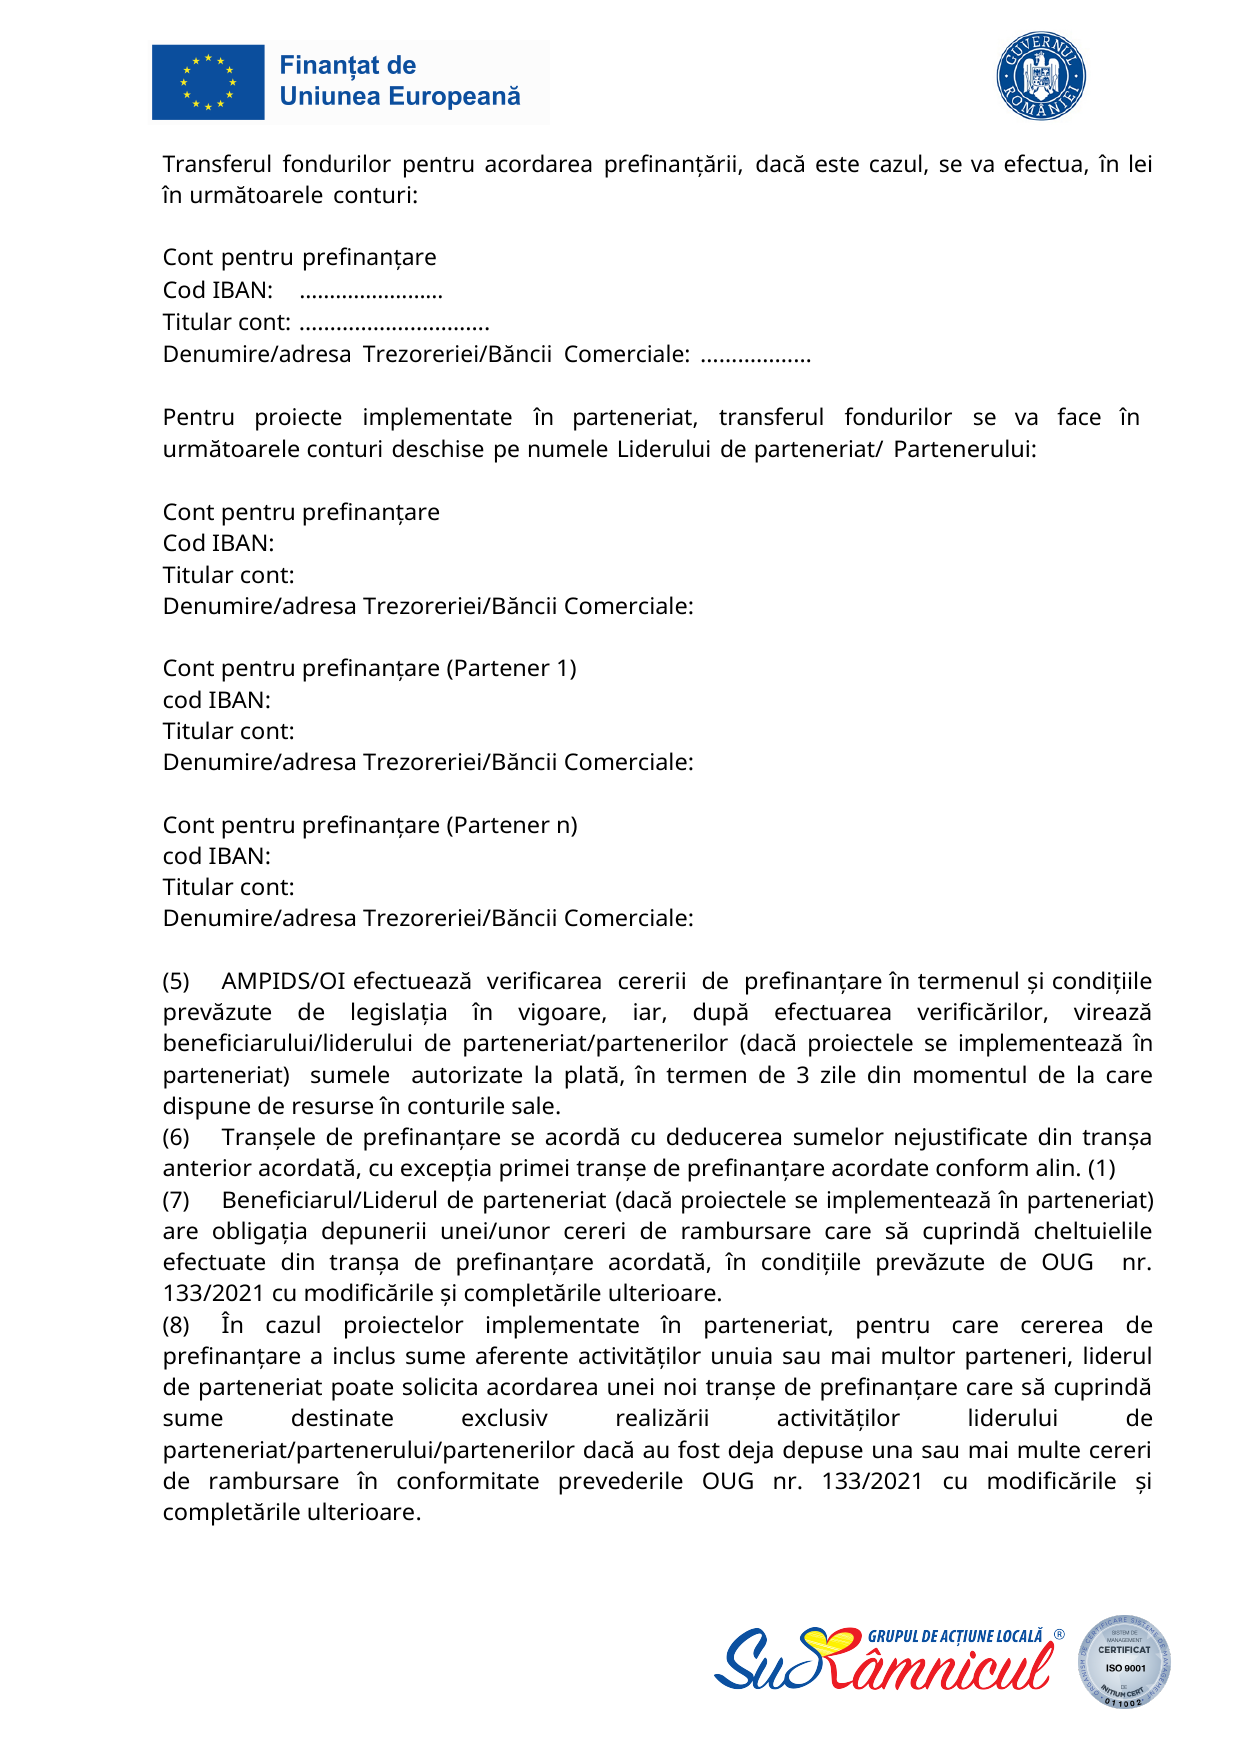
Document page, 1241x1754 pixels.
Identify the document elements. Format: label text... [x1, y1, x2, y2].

text Denumire/adresa Trezoreriei/Băncii Comerciale: [162, 902, 1154, 933]
text Cont pentru prefinanțare [162, 496, 1154, 527]
text Transferul fondurilor pentru acordarea prefinanțării, dacă este cazul, se va efectua, în lei în următoarele conturi: [162, 148, 1154, 210]
text Titular cont: [162, 715, 1154, 746]
text Cont pentru prefinanțare [162, 241, 1144, 273]
text Titular cont: [162, 558, 1154, 590]
list Tranșele de prefinanțare se acordă cu deducerea sumelor nejustificate din tranșa anterior acordată, cu excepția primei tranșe de prefinanțare acordate conform alin. (1) [162, 1121, 1154, 1183]
text Denumire/adresa Trezoreriei/Băncii Comerciale: [162, 590, 1154, 621]
text Cont pentru prefinanțare (Partener 1) [162, 652, 1154, 683]
text Cont pentru prefinanțare (Partener n) [162, 808, 1154, 840]
text Denumire/adresa Trezoreriei/Băncii Comerciale: [162, 746, 1154, 777]
picture [1075, 1613, 1175, 1713]
text cod IBAN: [162, 683, 1154, 715]
picture [147, 40, 550, 125]
text Titular cont: …………………………. [162, 306, 1144, 337]
text Titular cont: [162, 871, 1154, 902]
text Denumire/adresa Trezoreriei/Băncii Comerciale: ……………… [162, 338, 906, 369]
list În cazul proiectelor implementate în parteneriat, pentru care cererea de prefinanțare a inclus sume aferente activităților unuia sau mai multor parteneri, liderul de parteneriat poate solicita acordarea unei noi tranșe de prefinanțare care să cuprindă sume destinate exclusiv realizării activităților liderului de parteneriat/partenerului/partenerilor dacă au fost deja depuse una sau mai multe cereri de rambursare în conformitate prevederile OUG nr. 133/2021 cu modificările și completările ulterioare. [162, 1308, 1154, 1527]
text Cod IBAN: …………………… [162, 273, 1144, 305]
picture [700, 1609, 1068, 1708]
picture [992, 25, 1093, 125]
text cod IBAN: [162, 840, 1154, 871]
text Pentru proiecte implementate în parteneriat, transferul fondurilor se va face în următoarele conturi deschise pe numele Liderului de parteneriat/ Partenerului: [162, 400, 1141, 464]
text Cod IBAN: [162, 527, 1154, 558]
list Beneficiarul/Liderul de parteneriat (dacă proiectele se implementează în parteneriat) are obligația depunerii unei/unor cereri de rambursare care să cuprindă cheltuielile efectuate din tranșa de prefinanțare acordată, în condițiile prevăzute de OUG nr. 133/2021 cu modificările și completările ulterioare. [162, 1183, 1154, 1308]
list AMPIDS/OI efectuează verificarea cererii de prefinanțare în termenul și condițiile prevăzute de legislația în vigoare, iar, după efectuarea verificărilor, virează beneficiarului/liderului de parteneriat/partenerilor (dacă proiectele se implementează în parteneriat) sumele autorizate la plată, în termen de 3 zile din momentul de la care dispune de resurse în conturile sale. [162, 965, 1154, 1121]
